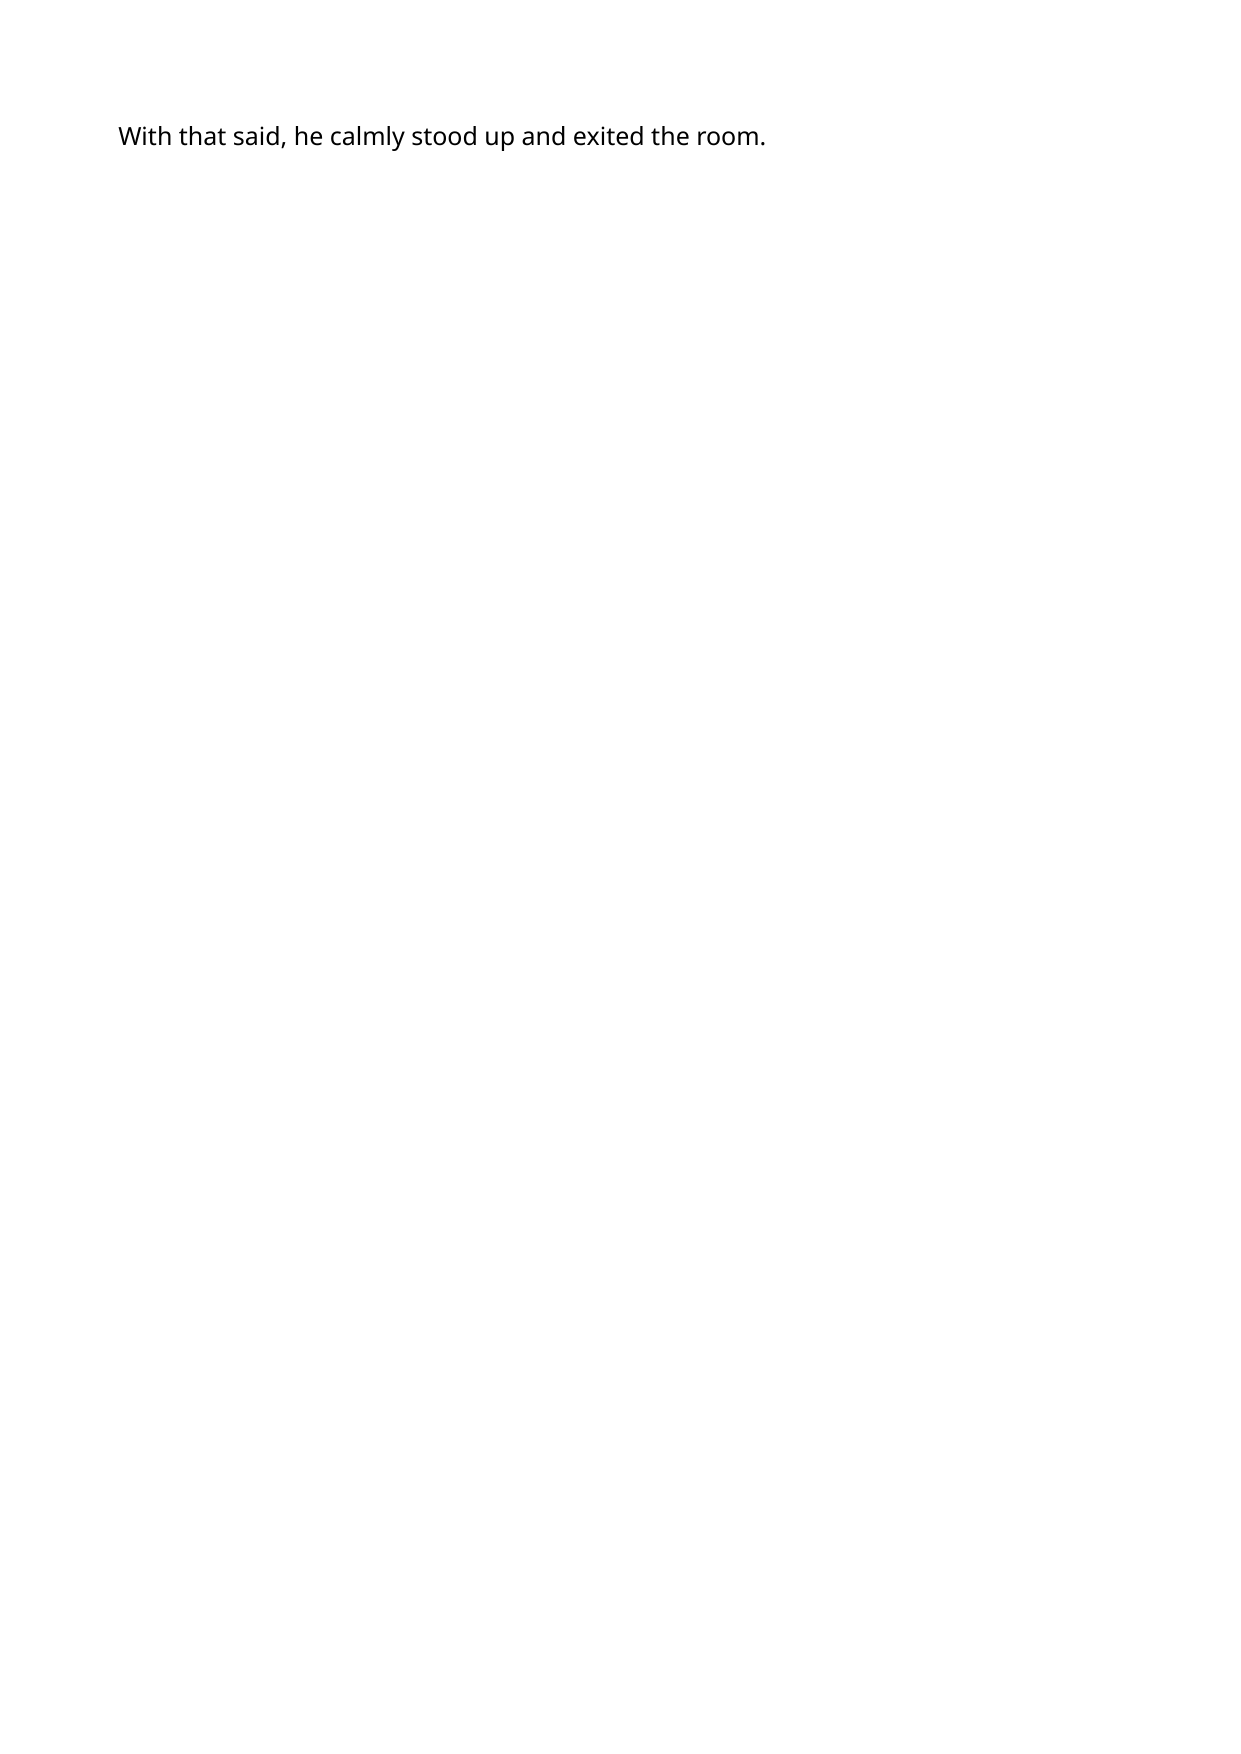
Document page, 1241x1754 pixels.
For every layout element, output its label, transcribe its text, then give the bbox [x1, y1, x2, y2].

text With that said, he calmly stood up and exited the room. [118, 118, 1122, 152]
